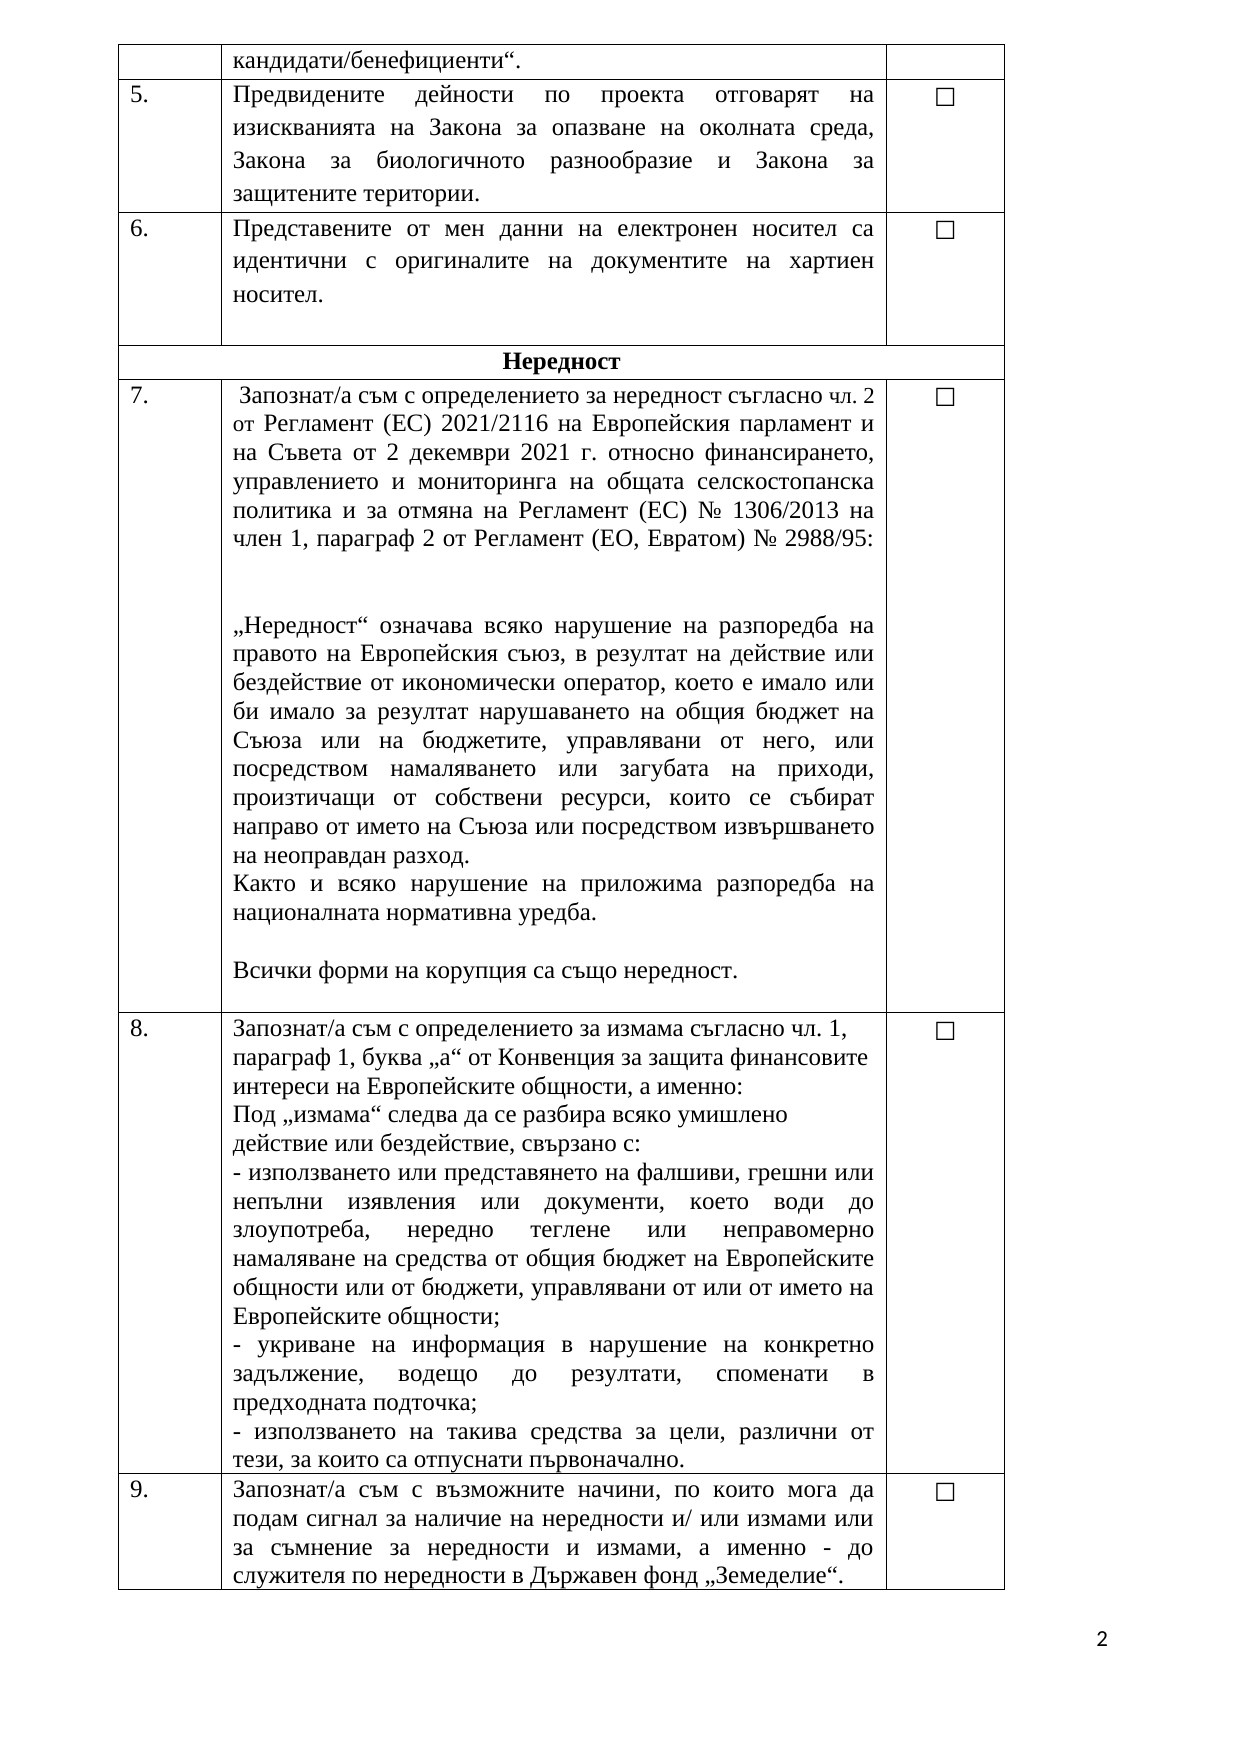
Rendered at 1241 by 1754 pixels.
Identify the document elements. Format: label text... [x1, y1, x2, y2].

table_cell Запознат/а съм с определението за нередност съгласно чл. 2 от Регламент (ЕС) 2021/2116 на Европейския парламент и на Съвета от 2 декември 2021 г. относно финансирането, управлението и мониторинга на общата селскостопанска политика и за отмяна на Регламент (ЕС) № 1306/2013 на член 1, параграф 2 от Регламент (ЕО, Евратом) № 2988/95: „Нередност“ означава всяко нарушение на разпоредба на правото на Европейския съюз, в резултат на действие или бездействие от икономически оператор, което е имало или би имало за резултат нарушаването на общия бюджет на Съюза или на бюджетите, управлявани от него, или посредством намаляването или загубата на приходи, произтичащи от собствени ресурси, които се събират направо от името на Съюза или посредством извършването на неоправдан разход. Както и всяко нарушение на приложима разпоредба на националната нормативна уредба. Всички форми на корупция са също нередност. [222, 380, 886, 1012]
table_cell Нередност [119, 346, 1004, 379]
table_cell Предвидените дейности по проекта отговарят на изискванията на Закона за опазване на околната среда, Закона за биологичното разнообразие и Закона за защитените територии. [222, 80, 886, 212]
table_cell 6. [119, 213, 221, 345]
table_cell 5. [119, 80, 221, 212]
table_cell 8. [119, 1013, 221, 1473]
table_cell 9. [119, 1474, 221, 1589]
table_cell Представените от мен данни на електронен носител са идентични с оригиналите на документите на хартиен носител. [222, 213, 886, 345]
table_cell Запознат/а съм с възможните начини, по които мога да подам сигнал за наличие на нередности и/ или измами или за съмнение за нередности и измами, а именно - до служителя по нередности в Държавен фонд „Земеделие“. [222, 1474, 886, 1589]
table_cell Запознат/а съм с определението за измама съгласно чл. 1, параграф 1, буква „а“ от Конвенция за защита финансовите интереси на Европейските общности, а именно: Под „измама“ следва да се разбира всяко умишлено действие или бездействие, свързано с: - използването или представянето на фалшиви, грешни или непълни изявления или документи, което води до злоупотреба, нередно теглене или неправомерно намаляване на средства от общия бюджет на Европейските общности или от бюджети, управлявани от или от името на Европейските общности; - укриване на информация в нарушение на конкретно задължение, водещо до резултати, споменати в предходната подточка; - използването на такива средства за цели, различни от тези, за които са отпуснати първоначално. [222, 1013, 886, 1473]
table_cell 7. [119, 380, 221, 1012]
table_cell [222, 45, 886, 78]
table_cell 4. [119, 45, 221, 78]
